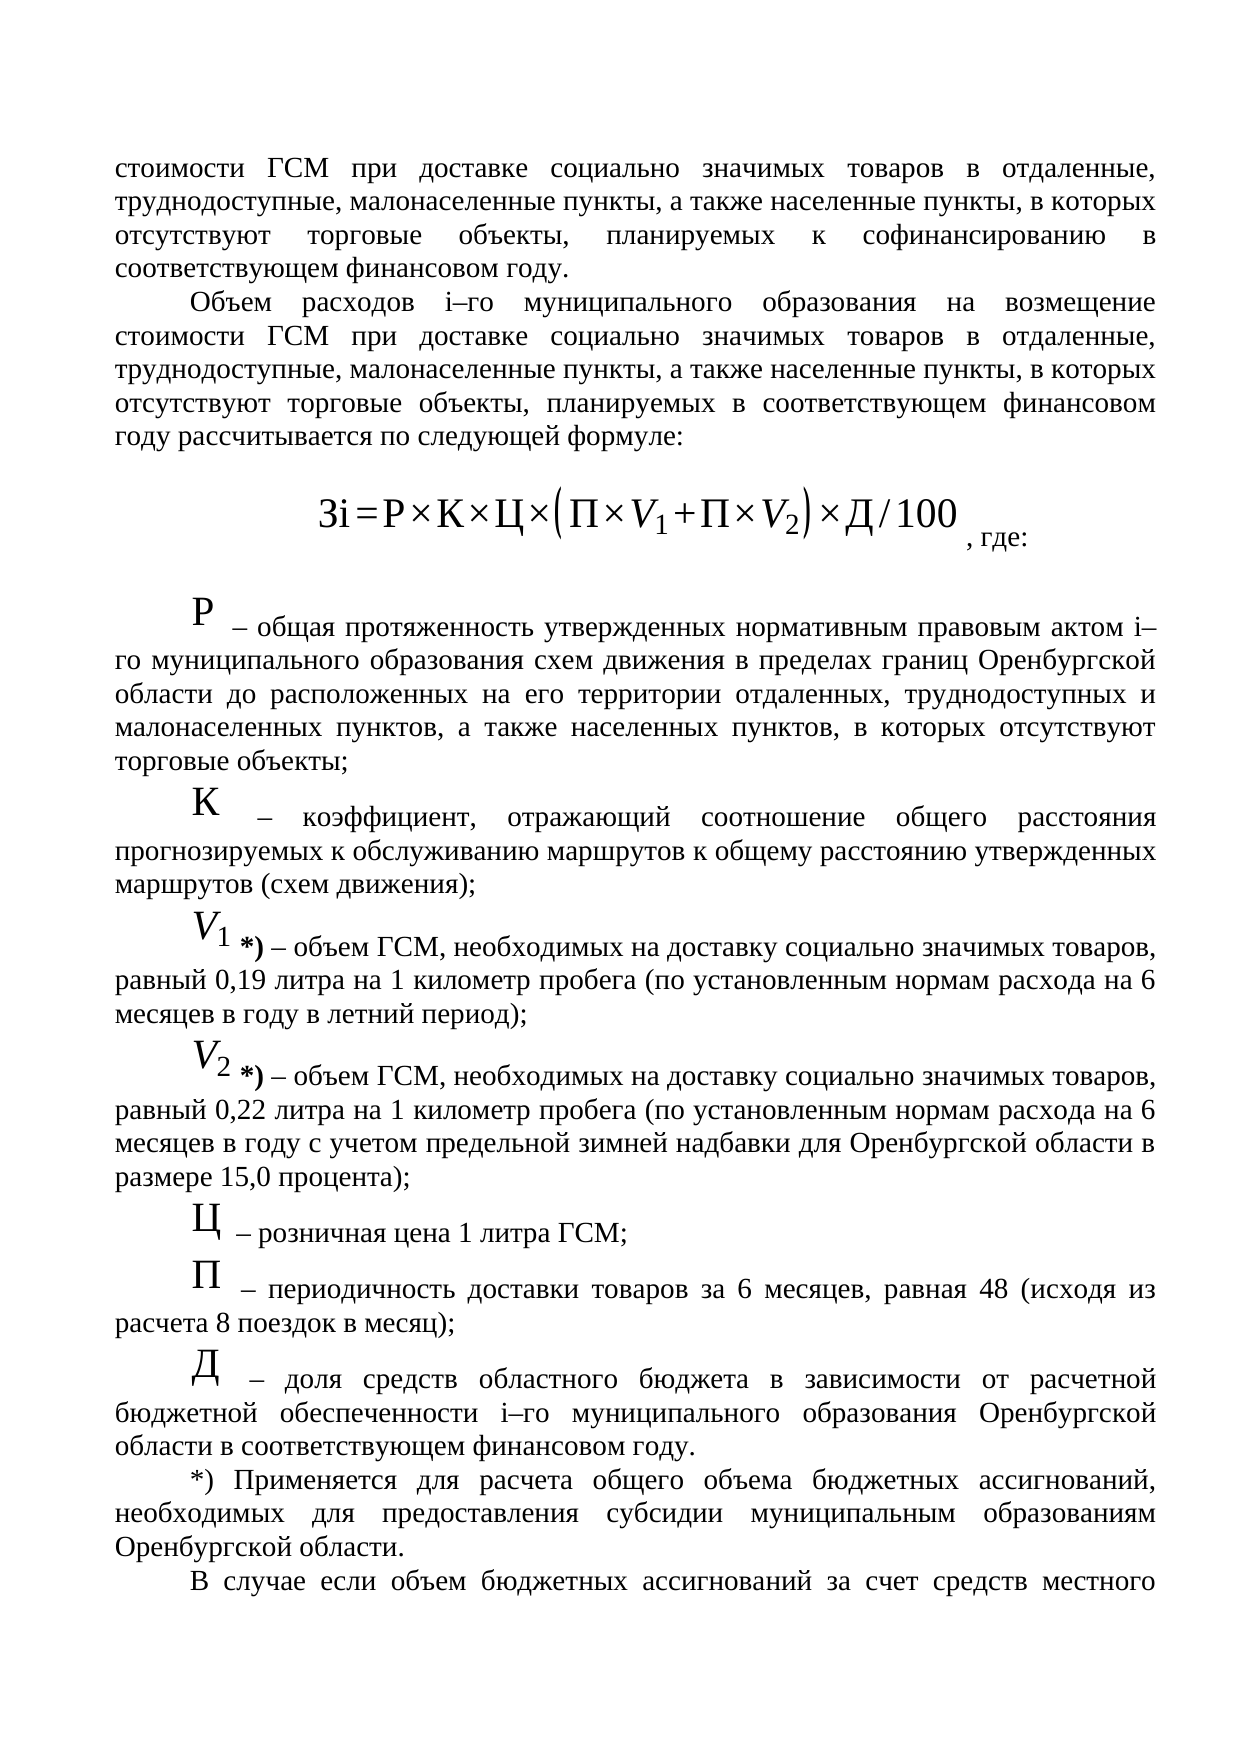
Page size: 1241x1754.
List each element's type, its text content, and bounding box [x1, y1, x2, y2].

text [114, 150, 1157, 284]
text *) – объем ГСМ, необходимых на доставку социально значимых товаров, равный 0,19 литра на 1 километр пробега (по установленным нормам расхода на 6 месяцев в году в летний период); [114, 900, 1157, 1029]
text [114, 1563, 1157, 1596]
text , где: [114, 485, 1157, 553]
text – периодичность доставки товаров за 6 месяцев, равная 48 (исходя из расчета 8 поездок в месяц); [114, 1249, 1157, 1339]
text – коэффициент, отражающий соотношение общего расстояния прогнозируемых к обслуживанию маршрутов к общему расстоянию утвержденных маршрутов (схем движения); [114, 777, 1157, 900]
text – общая протяженность утвержденных нормативным правовым актом i–го муниципального образования схем движения в пределах границ Оренбургской области до расположенных на его территории отдаленных, труднодоступных и малонаселенных пунктов, а также населенных пунктов, в которых отсутствуют торговые объекты; [114, 586, 1157, 777]
text – розничная цена 1 литра ГСМ; [114, 1193, 1157, 1249]
text – доля средств областного бюджета в зависимости от расчетной бюджетной обеспеченности i–го муниципального образования Оренбургской области в соответствующем финансовом году. [114, 1339, 1157, 1462]
text *) Применяется для расчета общего объема бюджетных ассигнований, необходимых для предоставления субсидии муниципальным образованиям Оренбургской области. [114, 1462, 1157, 1563]
text Объем расходов i–го муниципального образования на возмещение стоимости ГСМ при доставке социально значимых товаров в отдаленные, труднодоступные, малонаселенные пункты, а также населенные пункты, в которых отсутствуют торговые объекты, планируемых в соответствующем финансовом году рассчитывается по следующей формуле: [114, 284, 1157, 452]
text *) – объем ГСМ, необходимых на доставку социально значимых товаров, равный 0,22 литра на 1 километр пробега (по установленным нормам расхода на 6 месяцев в году с учетом предельной зимней надбавки для Оренбургской области в размере 15,0 процента); [114, 1029, 1157, 1193]
